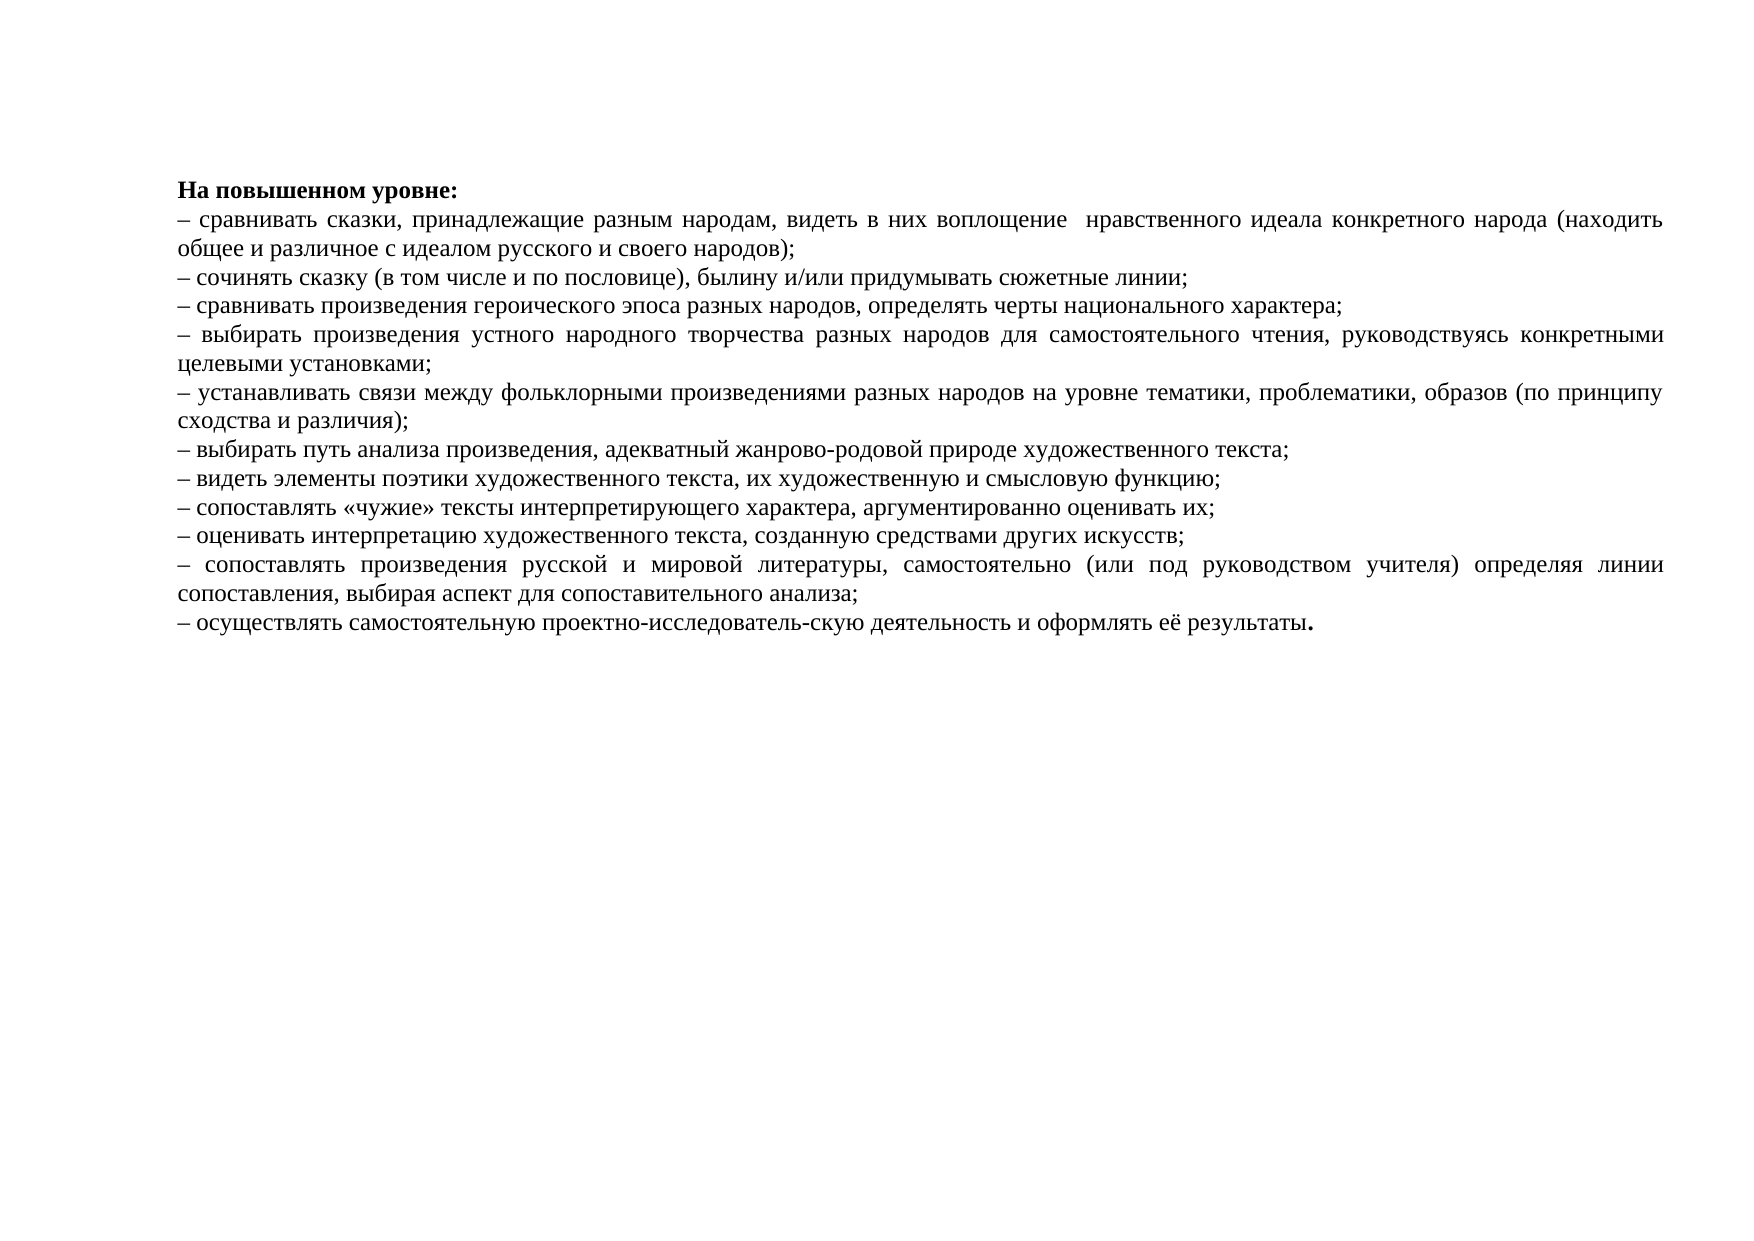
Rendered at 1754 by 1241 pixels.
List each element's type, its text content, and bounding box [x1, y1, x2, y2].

text – сравнивать сказки, принадлежащие разным народам, видеть в них воплощение нравственного идеала конкретного народа (находить общее и различное с идеалом русского и своего народов); [177, 204, 1665, 262]
text На повышенном уровне: [177, 176, 1665, 204]
text – сопоставлять «чужие» тексты интерпретирующего характера, аргументированно оценивать их; [177, 492, 1665, 521]
text – сочинять сказку (в том числе и по пословице), былину и/или придумывать сюжетные линии; [177, 262, 1665, 291]
text – устанавливать связи между фольклорными произведениями разных народов на уровне тематики, проблематики, образов (по принципу сходства и различия); [177, 377, 1665, 434]
text – сравнивать произведения героического эпоса разных народов, определять черты национального характера; [177, 291, 1665, 319]
text – осуществлять самостоятельную проектно-исследователь-скую деятельность и оформлять её результаты. [177, 607, 1665, 636]
text – оценивать интерпретацию художественного текста, созданную средствами других искусств; [177, 521, 1665, 549]
text – выбирать путь анализа произведения, адекватный жанрово-родовой природе художественного текста; [177, 434, 1665, 463]
text – выбирать произведения устного народного творчества разных народов для самостоятельного чтения, руководствуясь конкретными целевыми установками; [177, 319, 1665, 377]
text – сопоставлять произведения русской и мировой литературы, самостоятельно (или под руководством учителя) определяя линии сопоставления, выбирая аспект для сопоставительного анализа; [177, 549, 1665, 607]
text – видеть элементы поэтики художественного текста, их художественную и смысловую функцию; [177, 463, 1665, 492]
